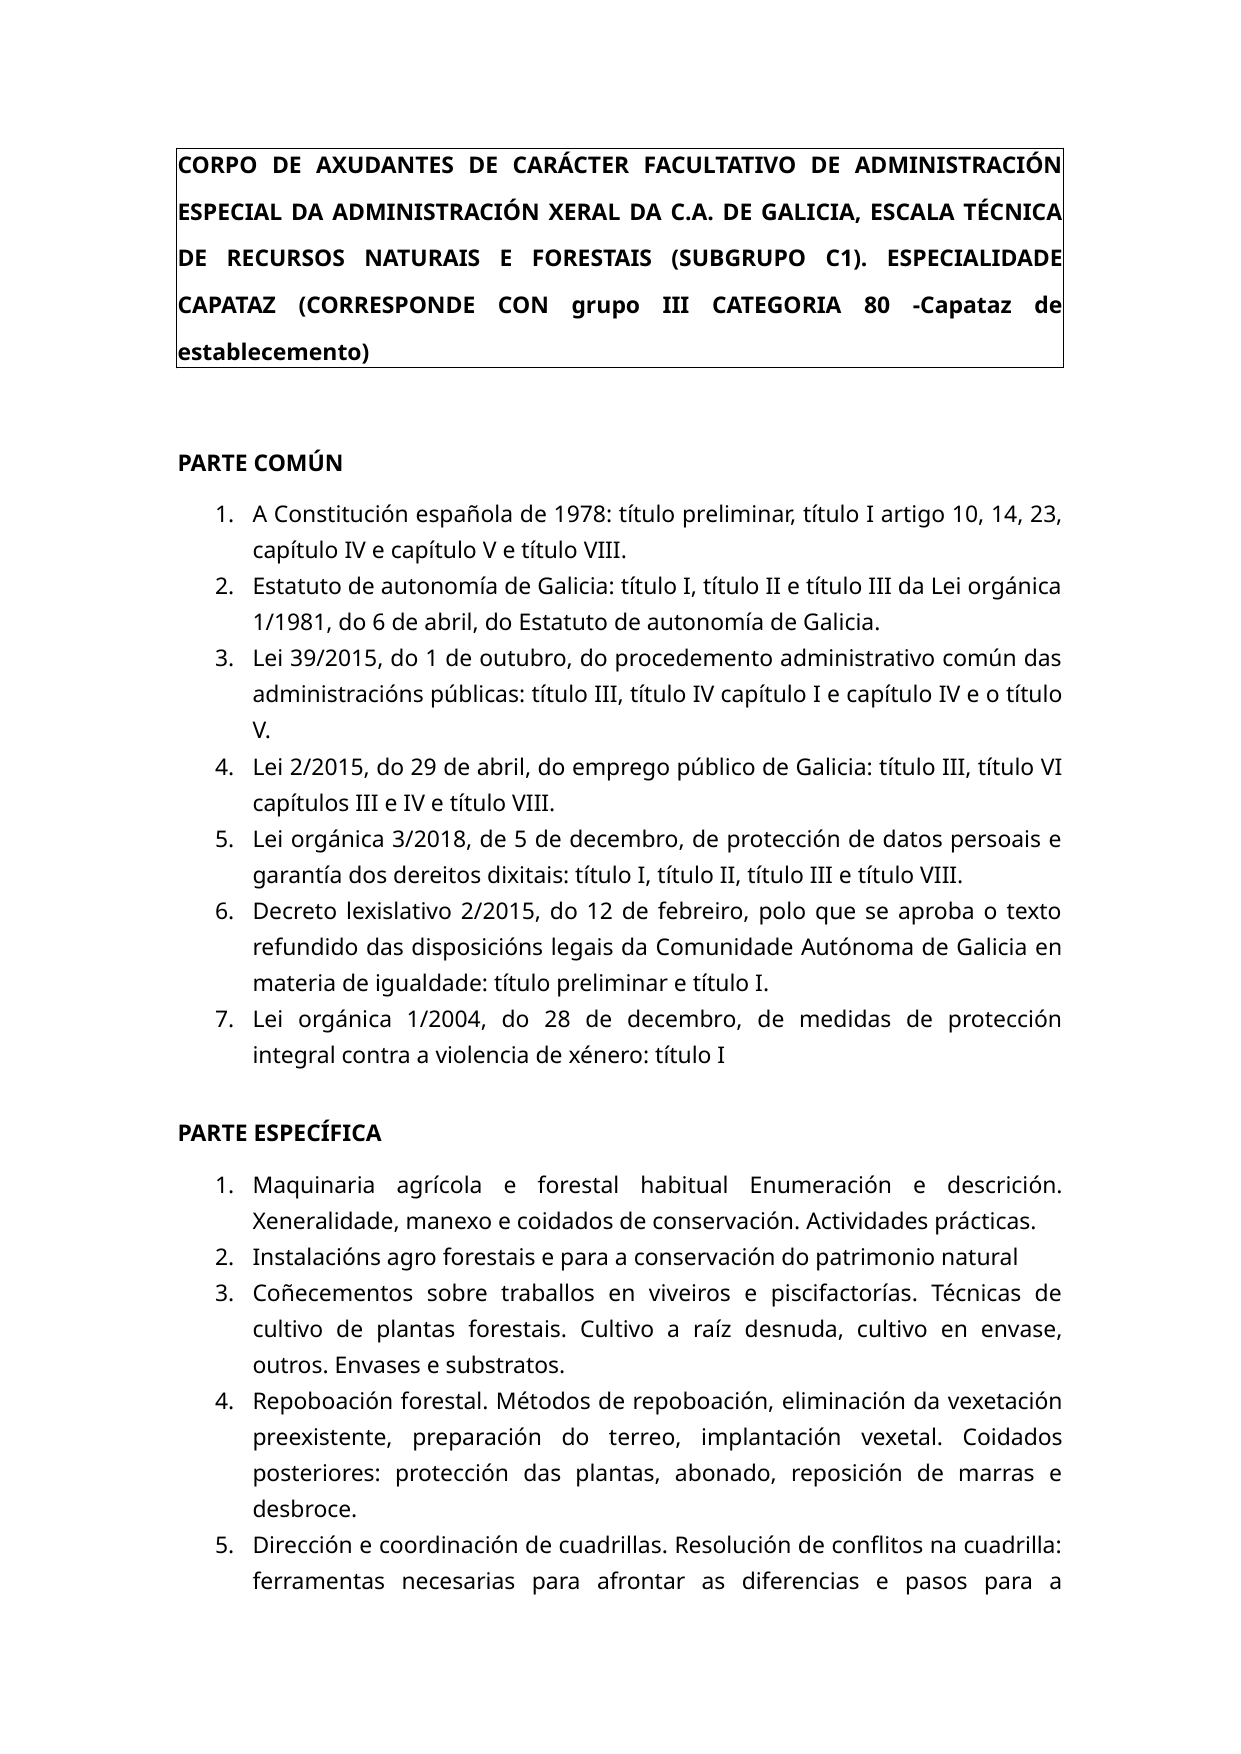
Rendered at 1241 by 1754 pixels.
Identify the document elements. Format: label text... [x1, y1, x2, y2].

list Instalacións agro forestais e para a conservación do patrimonio natural [215, 1236, 1063, 1272]
list Repoboación forestal. Métodos de repoboación, eliminación da vexetación preexistente, preparación do terreo, implantación vexetal. Coidados posteriores: protección das plantas, abonado, reposición de marras e desbroce. [215, 1380, 1063, 1524]
list Maquinaria agrícola e forestal habitual Enumeración e descrición. Xeneralidade, manexo e coidados de conservación. Actividades prácticas. [215, 1164, 1063, 1236]
list Coñecementos sobre traballos en viveiros e piscifactorías. Técnicas de cultivo de plantas forestais. Cultivo a raíz desnuda, cultivo en envase, outros. Envases e substratos. [215, 1272, 1063, 1380]
list Estatuto de autonomía de Galicia: título I, título II e título III da Lei orgánica 1/1981, do 6 de abril, do Estatuto de autonomía de Galicia. [215, 566, 1063, 638]
text CORPO DE AXUDANTES DE CARÁCTER FACULTATIVO DE ADMINISTRACIÓN ESPECIAL DA ADMINISTRACIÓN XERAL DA C.A. DE GALICIA, ESCALA TÉCNICA DE RECURSOS NATURAIS E FORESTAIS (SUBGRUPO C1). ESPECIALIDADE CAPATAZ (CORRESPONDE CON grupo III CATEGORIA 80 -Capataz de establecemento) [177, 149, 1063, 367]
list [215, 1524, 1063, 1596]
text PARTE ESPECÍFICA [177, 1117, 1063, 1148]
list A Constitución española de 1978: título preliminar, título I artigo 10, 14, 23, capítulo IV e capítulo V e título VIII. [215, 493, 1063, 566]
list Lei orgánica 1/2004, do 28 de decembro, de medidas de protección integral contra a violencia de xénero: título I [215, 998, 1063, 1070]
list Lei 2/2015, do 29 de abril, do emprego público de Galicia: título III, título VI capítulos III e IV e título VIII. [215, 746, 1063, 818]
text PARTE COMÚN [177, 447, 1063, 478]
list Lei 39/2015, do 1 de outubro, do procedemento administrativo común das administracións públicas: título III, título IV capítulo I e capítulo IV e o título V. [215, 638, 1063, 746]
list Decreto lexislativo 2/2015, do 12 de febreiro, polo que se aproba o texto refundido das disposicións legais da Comunidade Autónoma de Galicia en materia de igualdade: título preliminar e título I. [215, 890, 1063, 998]
list Lei orgánica 3/2018, de 5 de decembro, de protección de datos persoais e garantía dos dereitos dixitais: título I, título II, título III e título VIII. [215, 818, 1063, 890]
